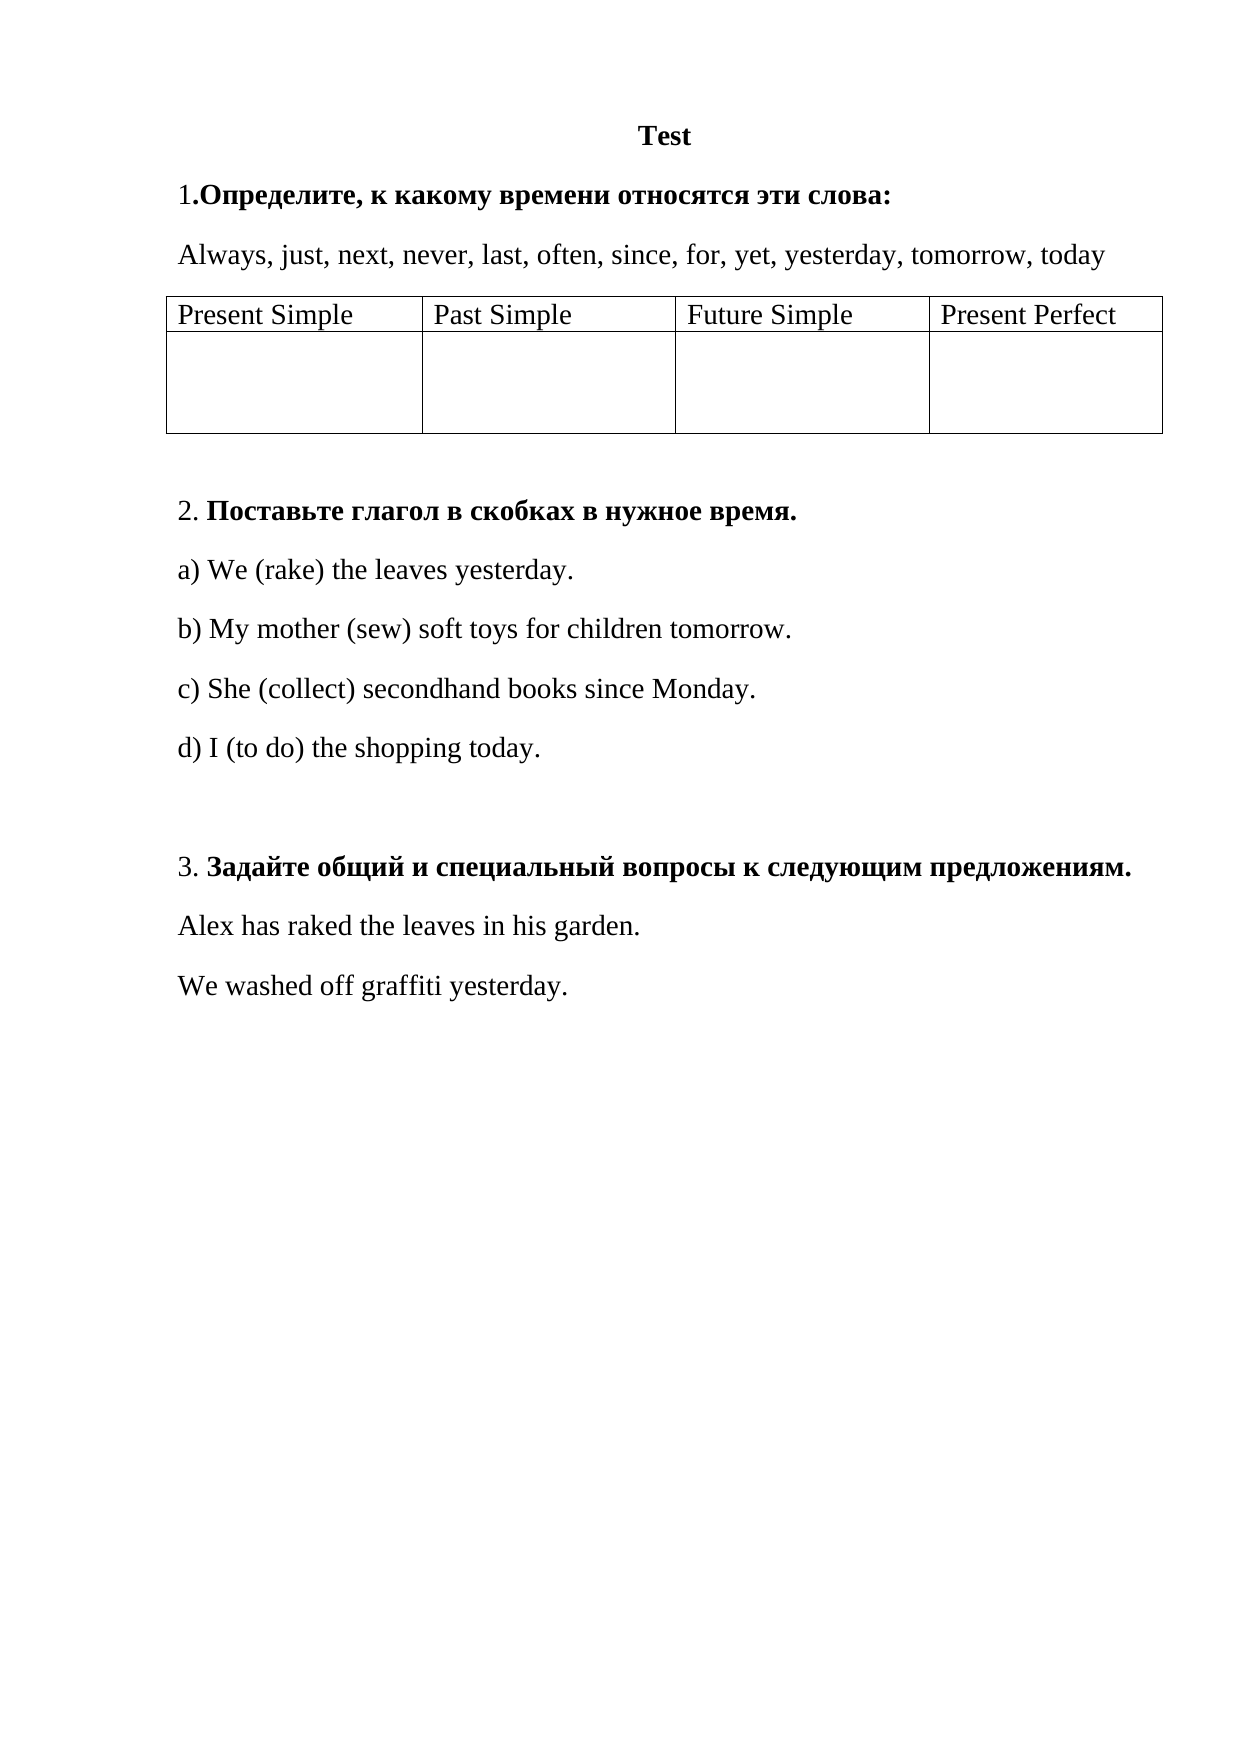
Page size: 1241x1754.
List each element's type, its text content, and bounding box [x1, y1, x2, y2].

table_cell [167, 332, 422, 432]
table_cell [930, 332, 1162, 432]
text Always, just, next, never, last, often, since, for, yet, yesterday, tomorrow, today [177, 237, 1152, 270]
table_header Future Simple [676, 297, 929, 331]
table_header Present Perfect [930, 297, 1162, 331]
table_header Past Simple [423, 297, 675, 331]
text We washed off graffiti yesterday. [177, 968, 1152, 1001]
text 1.Определите, к какому времени относятся эти слова: [177, 177, 1152, 211]
text Alex has raked the leaves in his garden. [177, 908, 1152, 942]
text c) She (collect) secondhand books since Monday. [177, 671, 1152, 704]
text 2. Поставьте глагол в скобках в нужное время. [177, 493, 1152, 526]
table_cell [423, 332, 675, 432]
text a) We (rake) the leaves yesterday. [177, 552, 1152, 586]
text 3. Задайте общий и специальный вопросы к следующим предложениям. [177, 849, 1152, 883]
table_header Present Simple [167, 297, 422, 331]
text Test [177, 118, 1152, 152]
text b) My mother (sew) soft toys for children tomorrow. [177, 612, 1152, 645]
text d) I (to do) the shopping today. [177, 730, 1152, 764]
table_cell [676, 332, 929, 432]
